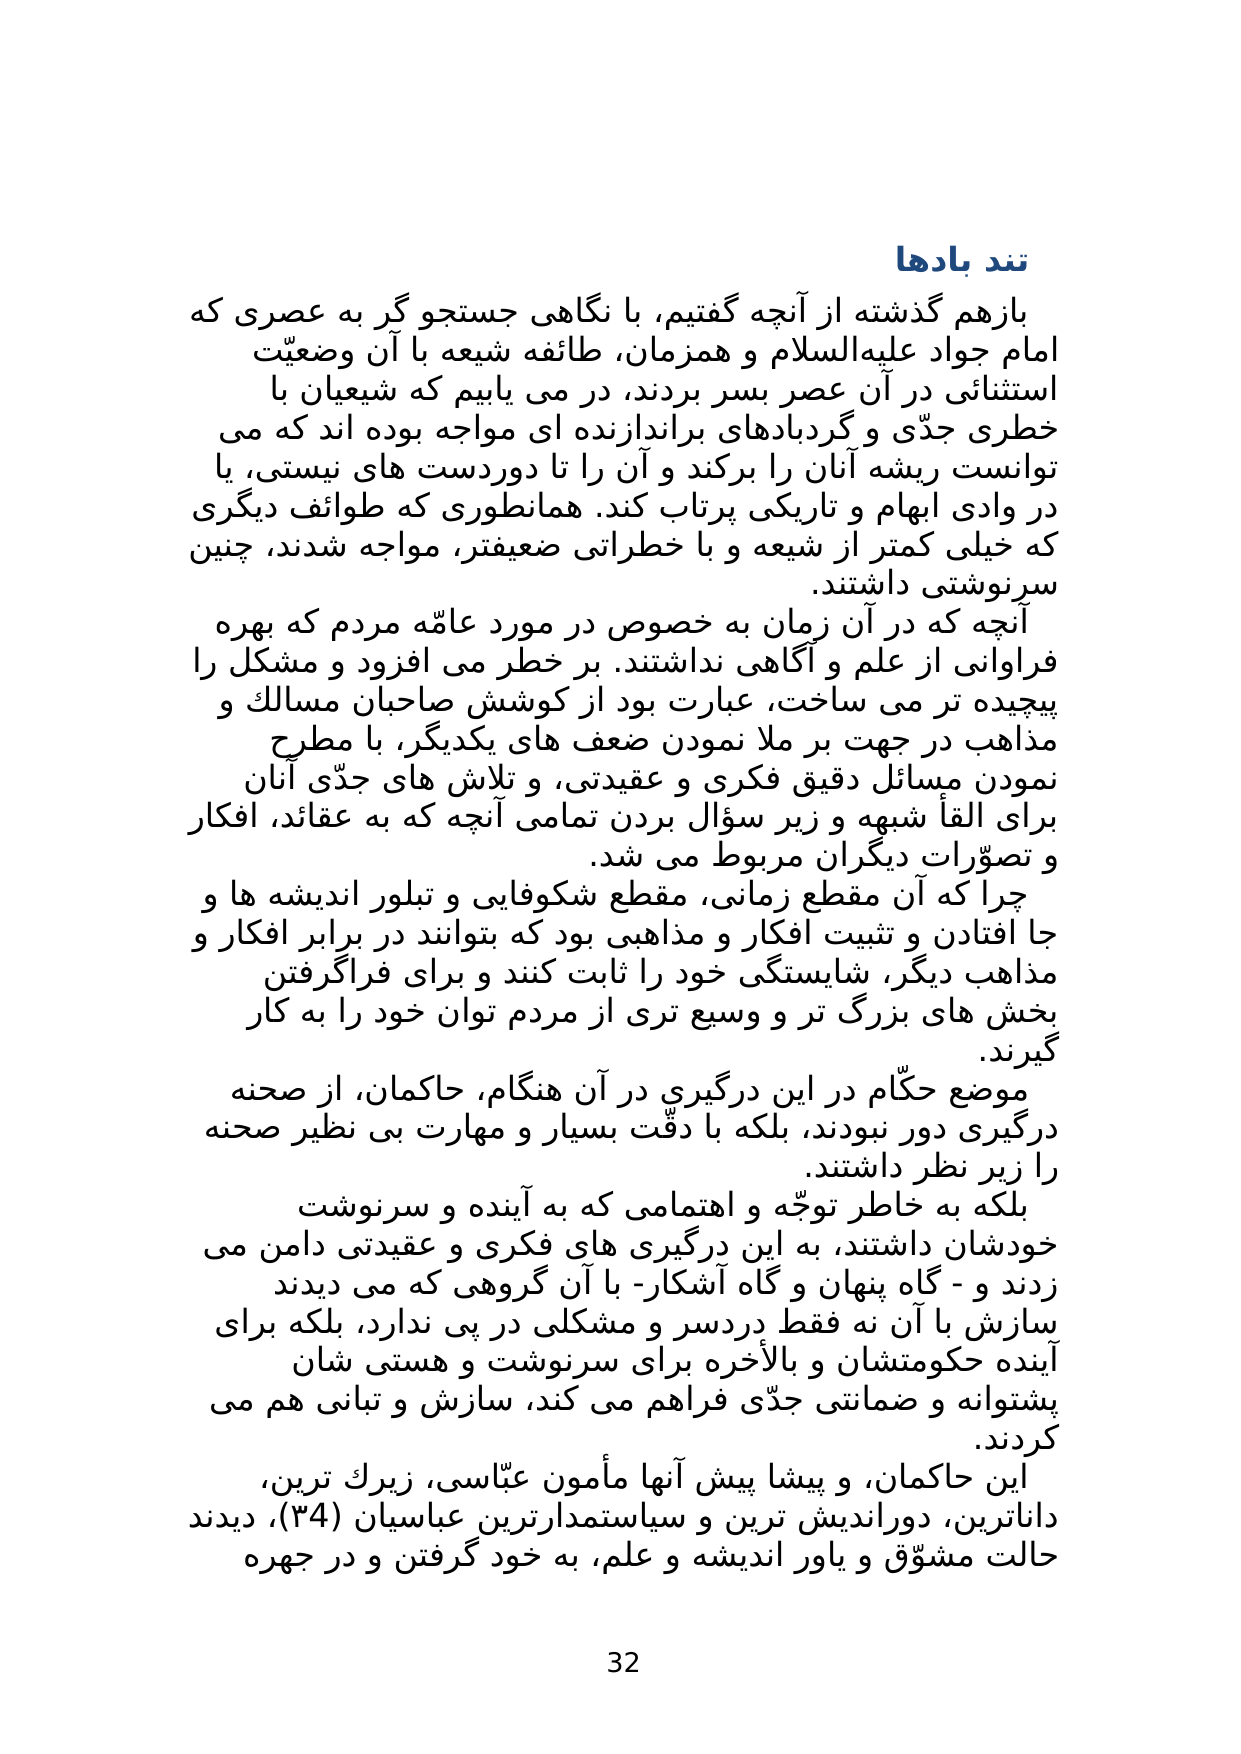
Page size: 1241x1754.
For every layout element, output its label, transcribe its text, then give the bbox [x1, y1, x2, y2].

subtitle تند بادها [187, 241, 1059, 279]
text چرا كه آن مقطع زمانى، مقطع شكوفايى و تبلور انديشه ها و جا افتادن و تثبيت افكار و مذاهبى بود كه بتوانند در برابر افكار و مذاهب ديگر، شايستگى خود را ثابت كنند و براى فراگرفتن بخش هاى بزرگ تر و وسيع ترى از مردم توان خود را به كار گيرند. [187, 875, 1059, 1069]
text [187, 1457, 1059, 1574]
text آنچه كه در آن زمان به خصوص در مورد عامّه مردم كه بهره فراوانى از علم و آگاهى نداشتند. بر خطر مى افزود و مشكل را پيچيده تر مى ساخت، عبارت بود از كوشش صاحبان مسالك و مذاهب در جهت بر ملا نمودن ضعف هاى يكديگر، با مطرح نمودن مسائل دقيق فكرى و عقيدتى، و تلاش هاى جدّى آنان براى القأ شبهه و زير سؤال بردن تمامى آنچه كه به عقائد، افكار و تصوّرات ديگران مربوط مى شد. [187, 603, 1059, 875]
text موضع حكّام در اين درگيرى در آن هنگام، حاكمان، از صحنه درگيرى دور نبودند، بلكه با دقّت بسيار و مهارت بى نظير صحنه را زير نظر داشتند. [187, 1069, 1059, 1186]
text بلكه به خاطر توجّه و اهتمامى كه به آينده و سرنوشت خودشان داشتند، به اين درگيرى هاى فكرى و عقيدتى دامن مى زدند و - گاه پنهان و گاه آشكار- با آن گروهى كه مى ديدند سازش با آن نه فقط دردسر و مشكلى در پى ندارد، بلكه براى آينده حكومتشان و بالأخره براى سرنوشت و هستى شان پشتوانه و ضمانتى جدّى فراهم مى كند، سازش و تبانى هم مى كردند. [187, 1186, 1059, 1457]
text بازهم گذشته از آنچه گفتيم، با نگاهى جستجو گر به عصرى كه امام جواد عليه‌السلام و همزمان، طائفه شيعه با آن وضعيّت استثنائى در آن عصر بسر بردند، در مى يابيم كه شيعيان با خطرى جدّى و گردبادهاى براندازنده اى مواجه بوده اند كه مى توانست ريشه آنان را بركند و آن را تا دوردست هاى نيستى، يا در وادى ابهام و تاريكى پرتاب كند. همانطورى كه طوائف ديگرى كه خيلى كمتر از شيعه و با خطراتى ضعيفتر، مواجه شدند، چنين سرنوشتى داشتند. [187, 292, 1059, 603]
